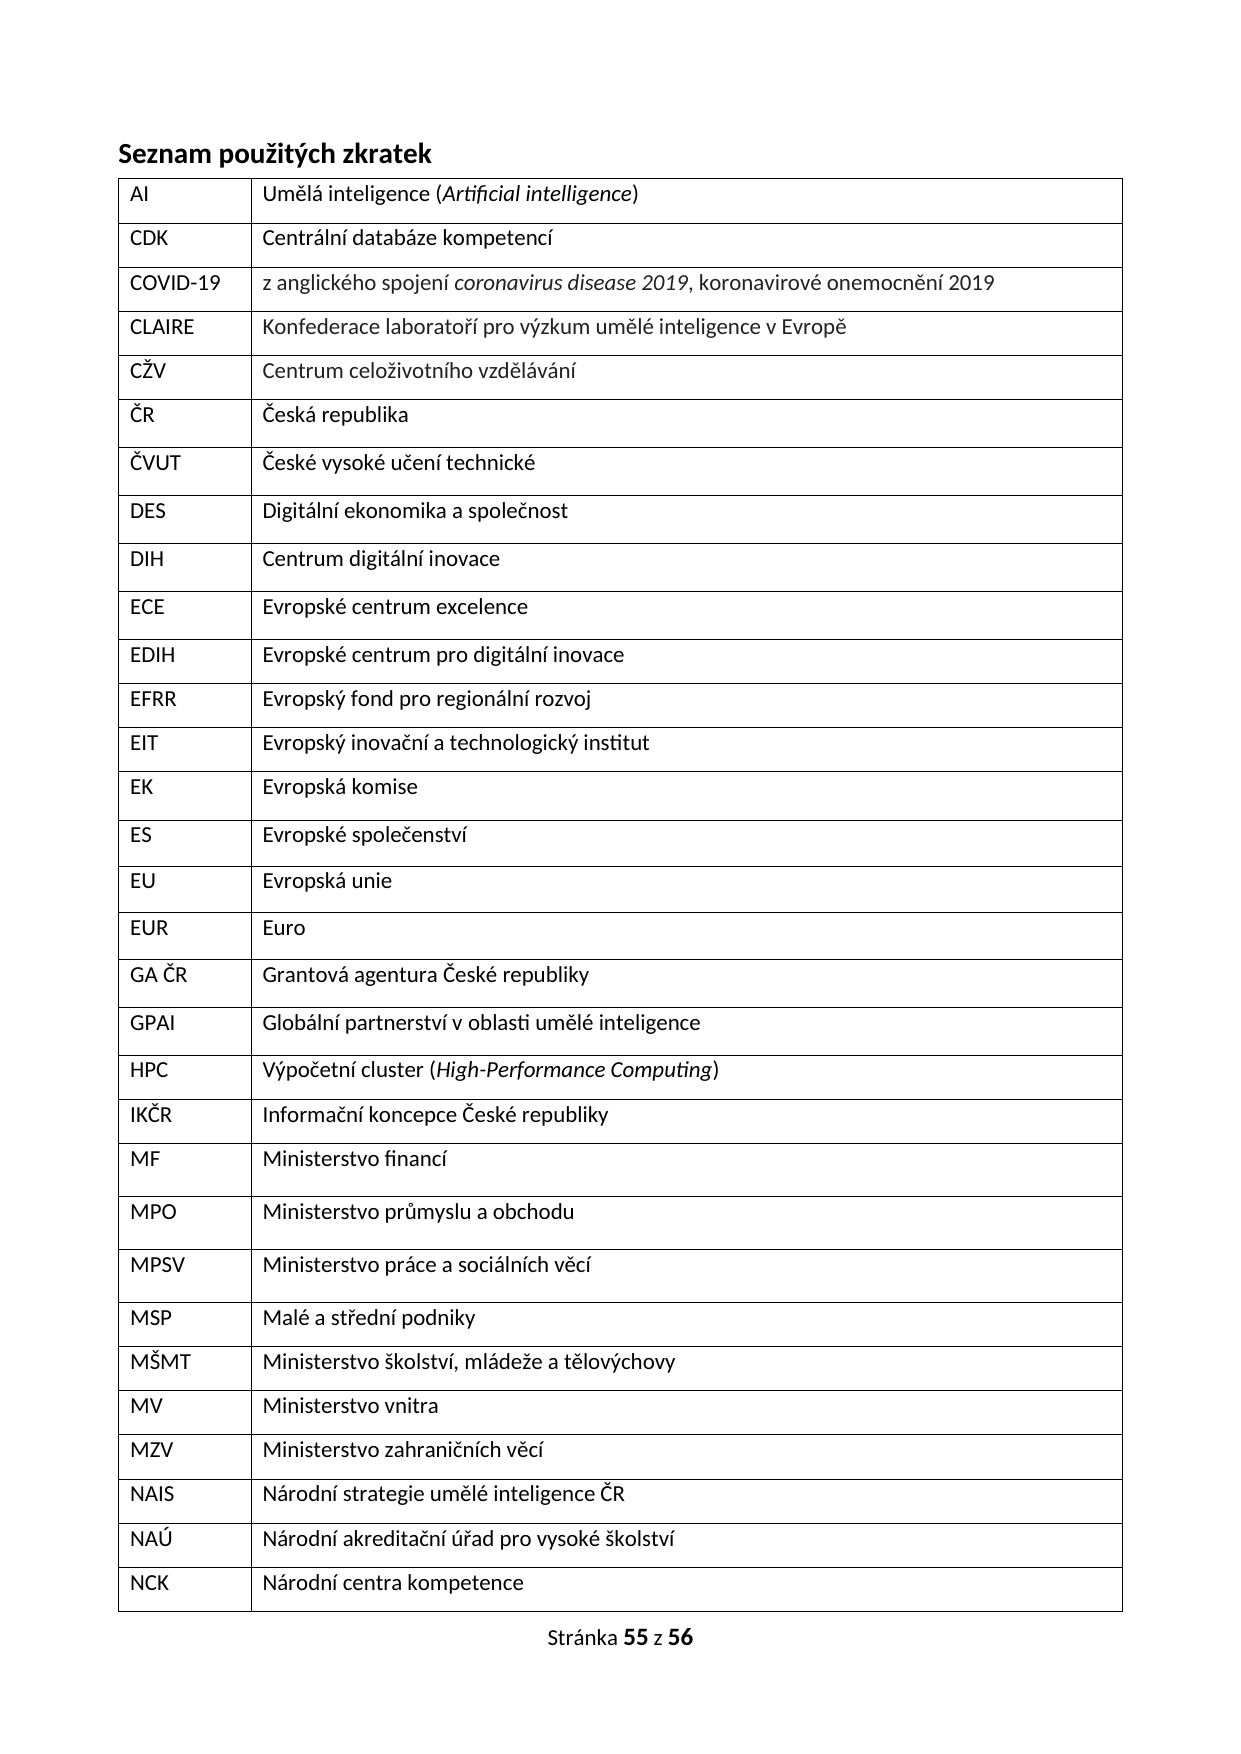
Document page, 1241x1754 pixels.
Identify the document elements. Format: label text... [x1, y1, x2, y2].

table_cell MŠMT [119, 1347, 251, 1390]
table_cell Informační koncepce České republiky [252, 1100, 1122, 1143]
table_cell Ministerstvo průmyslu a obchodu [252, 1197, 1122, 1249]
table_cell Ministerstvo školství, mládeže a tělovýchovy [252, 1347, 1122, 1390]
table_cell Evropské centrum excelence [252, 592, 1122, 639]
table_cell Centrum celoživotního vzdělávání [252, 356, 1122, 399]
table_cell NCK [119, 1568, 251, 1611]
table_cell EFRR [119, 684, 251, 727]
table_cell EK [119, 772, 251, 819]
table_cell Ministerstvo zahraničních věcí [252, 1435, 1122, 1478]
subtitle Seznam použitých zkratek [118, 135, 1122, 170]
table_cell COVID-19 [119, 268, 251, 311]
table_cell NAÚ [119, 1524, 251, 1567]
table_cell ECE [119, 592, 251, 639]
table_cell Grantová agentura České republiky [252, 960, 1122, 1007]
table_cell MSP [119, 1303, 251, 1346]
table_cell MPSV [119, 1250, 251, 1302]
table_cell Národní centra kompetence [252, 1568, 1122, 1611]
table_cell EUR [119, 913, 251, 959]
table_cell Centrum digitální inovace [252, 544, 1122, 591]
table_cell Ministerstvo vnitra [252, 1391, 1122, 1434]
table_cell z anglického spojení coronavirus disease 2019, koronavirové onemocnění 2019 [252, 268, 1122, 311]
table_cell EIT [119, 728, 251, 771]
table_cell EDIH [119, 640, 251, 683]
table_cell NAIS [119, 1480, 251, 1523]
table_cell EU [119, 867, 251, 912]
table_cell Evropský fond pro regionální rozvoj [252, 684, 1122, 727]
table_cell HPC [119, 1056, 251, 1099]
table_cell Evropský inovační a technologický institut [252, 728, 1122, 771]
table_cell MZV [119, 1435, 251, 1478]
table_cell GA ČR [119, 960, 251, 1007]
table_cell CŽV [119, 356, 251, 399]
table_cell Národní akreditační úřad pro vysoké školství [252, 1524, 1122, 1567]
table_cell Digitální ekonomika a společnost [252, 496, 1122, 543]
table_cell CDK [119, 224, 251, 267]
table_cell Evropská komise [252, 772, 1122, 819]
table_cell Ministerstvo práce a sociálních věcí [252, 1250, 1122, 1302]
table_cell MPO [119, 1197, 251, 1249]
table_cell CLAIRE [119, 312, 251, 355]
table_cell Malé a střední podniky [252, 1303, 1122, 1346]
table_cell Euro [252, 913, 1122, 959]
table_cell IKČR [119, 1100, 251, 1143]
table_cell ES [119, 821, 251, 866]
table_cell Národní strategie umělé inteligence ČR [252, 1480, 1122, 1523]
table_cell ČVUT [119, 448, 251, 495]
table_cell GPAI [119, 1008, 251, 1054]
table_cell Globální partnerství v oblasti umělé inteligence [252, 1008, 1122, 1054]
table_cell Konfederace laboratoří pro výzkum umělé inteligence v Evropě [252, 312, 1122, 355]
table_cell DIH [119, 544, 251, 591]
table_cell Evropské centrum pro digitální inovace [252, 640, 1122, 683]
table_cell České vysoké učení technické [252, 448, 1122, 495]
table_cell Česká republika [252, 400, 1122, 447]
table_header Umělá inteligence (Artificial intelligence) [252, 179, 1122, 222]
table_cell Ministerstvo financí [252, 1144, 1122, 1196]
table_header AI [119, 179, 251, 222]
table_cell MV [119, 1391, 251, 1434]
table_cell DES [119, 496, 251, 543]
table_cell ČR [119, 400, 251, 447]
table_cell Evropské společenství [252, 821, 1122, 866]
table_cell MF [119, 1144, 251, 1196]
table_cell Centrální databáze kompetencí [252, 224, 1122, 267]
table_cell Výpočetní cluster (High-Performance Computing) [252, 1056, 1122, 1099]
table_cell Evropská unie [252, 867, 1122, 912]
